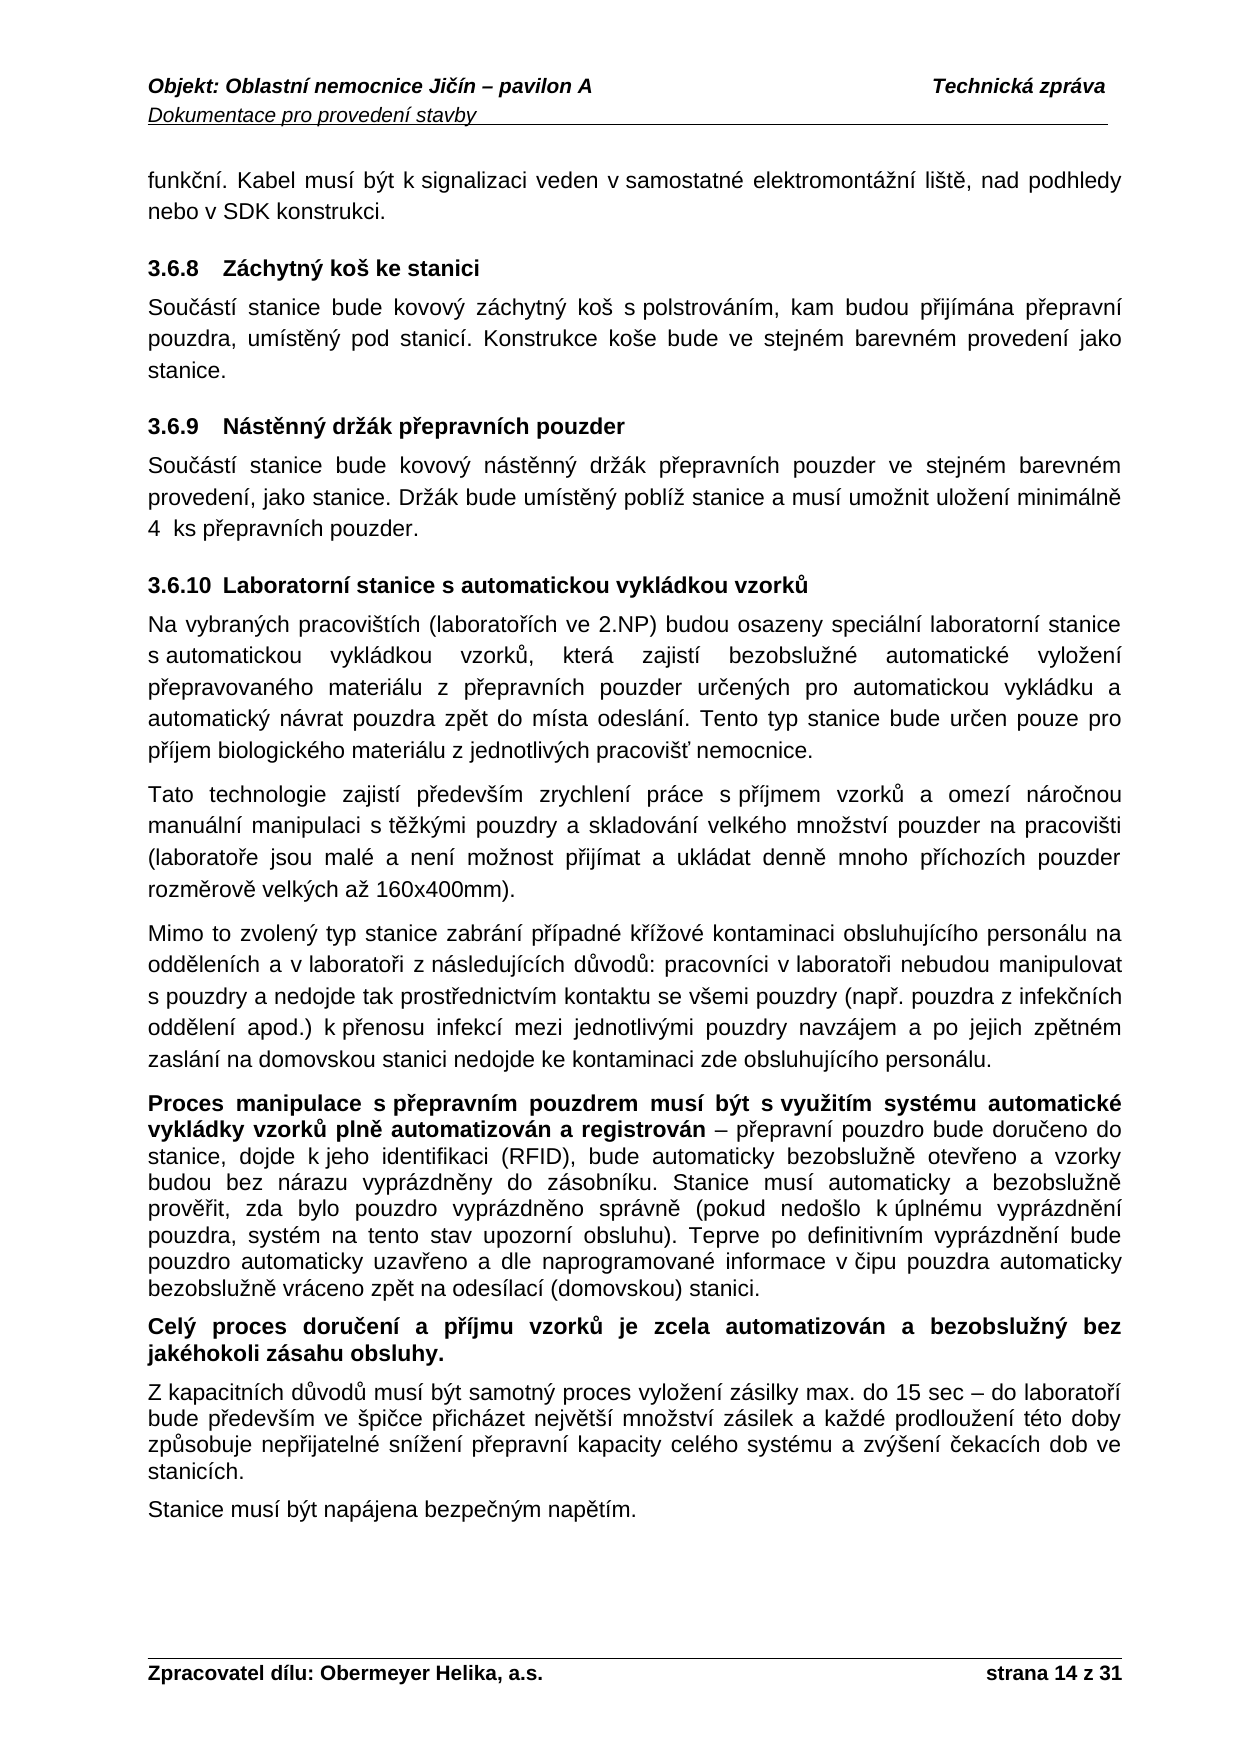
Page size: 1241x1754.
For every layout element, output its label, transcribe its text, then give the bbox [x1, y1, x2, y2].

text Na vybraných pracovištích (laboratořích ve 2.NP) budou osazeny speciální laboratorní stanice s automatickou vykládkou vzorků, která zajistí bezobslužné automatické vyložení přepravovaného materiálu z přepravních pouzder určených pro automatickou vykládku a automatický návrat pouzdra zpět do místa odeslání. Tento typ stanice bude určen pouze pro příjem biologického materiálu z jednotlivých pracovišť nemocnice. [148, 611, 1122, 763]
text Celý proces doručení a příjmu vzorků je zcela automatizován a bezobslužný bez jakéhokoli zásahu obsluhy. [148, 1313, 1122, 1366]
text Tato technologie zajistí především zrychlení práce s příjmem vzorků a omezí náročnou manuální manipulaci s těžkými pouzdry a skladování velkého množství pouzder na pracovišti (laboratoře jsou malé a není možnost přijímat a ukládat denně mnoho příchozích pouzder rozměrově velkých až 160x400mm). [148, 781, 1122, 902]
subtitle Záchytný koš ke stanici [148, 255, 1122, 281]
subtitle Nástěnný držák přepravních pouzder [148, 413, 1122, 439]
text Z kapacitních důvodů musí být samotný proces vyložení zásilky max. do 15 sec – do laboratoří bude především ve špičce přicházet největší množství zásilek a každé prodloužení této doby způsobuje nepřijatelné snížení přepravní kapacity celého systému a zvýšení čekacích dob ve stanicích. [148, 1378, 1122, 1484]
text Součástí stanice bude kovový záchytný koš s polstrováním, kam budou přijímána přepravní pouzdra, umístěný pod stanicí. Konstrukce koše bude ve stejném barevném provedení jako stanice. [148, 293, 1122, 383]
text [148, 167, 1122, 224]
subtitle Laboratorní stanice s automatickou vykládkou vzorků [148, 572, 1122, 598]
text Proces manipulace s přepravním pouzdrem musí být s využitím systému automatické vykládky vzorků plně automatizován a registrován – přepravní pouzdro bude doručeno do stanice, dojde k jeho identifikaci (RFID), bude automaticky bezobslužně otevřeno a vzorky budou bez nárazu vyprázdněny do zásobníku. Stanice musí automaticky a bezobslužně prověřit, zda bylo pouzdro vyprázdněno správně (pokud nedošlo k úplnému vyprázdnění pouzdra, systém na tento stav upozorní obsluhu). Teprve po definitivním vyprázdnění bude pouzdro automaticky uzavřeno a dle naprogramované informace v čipu pouzdra automaticky bezobslužně vráceno zpět na odesílací (domovskou) stanici. [148, 1090, 1122, 1301]
text Mimo to zvolený typ stanice zabrání případné křížové kontaminaci obsluhujícího personálu na odděleních a v laboratoři z následujících důvodů: pracovníci v laboratoři nebudou manipulovat s pouzdry a nedojde tak prostřednictvím kontaktu se všemi pouzdry (např. pouzdra z infekčních oddělení apod.) k přenosu infekcí mezi jednotlivými pouzdry navzájem a po jejich zpětném zaslání na domovskou stanici nedojde ke kontaminaci zde obsluhujícího personálu. [148, 920, 1122, 1072]
text Stanice musí být napájena bezpečným napětím. [148, 1496, 1122, 1523]
text Součástí stanice bude kovový nástěnný držák přepravních pouzder ve stejném barevném provedení, jako stanice. Držák bude umístěný poblíž stanice a musí umožnit uložení minimálně 4 ks přepravních pouzder. [148, 452, 1122, 542]
